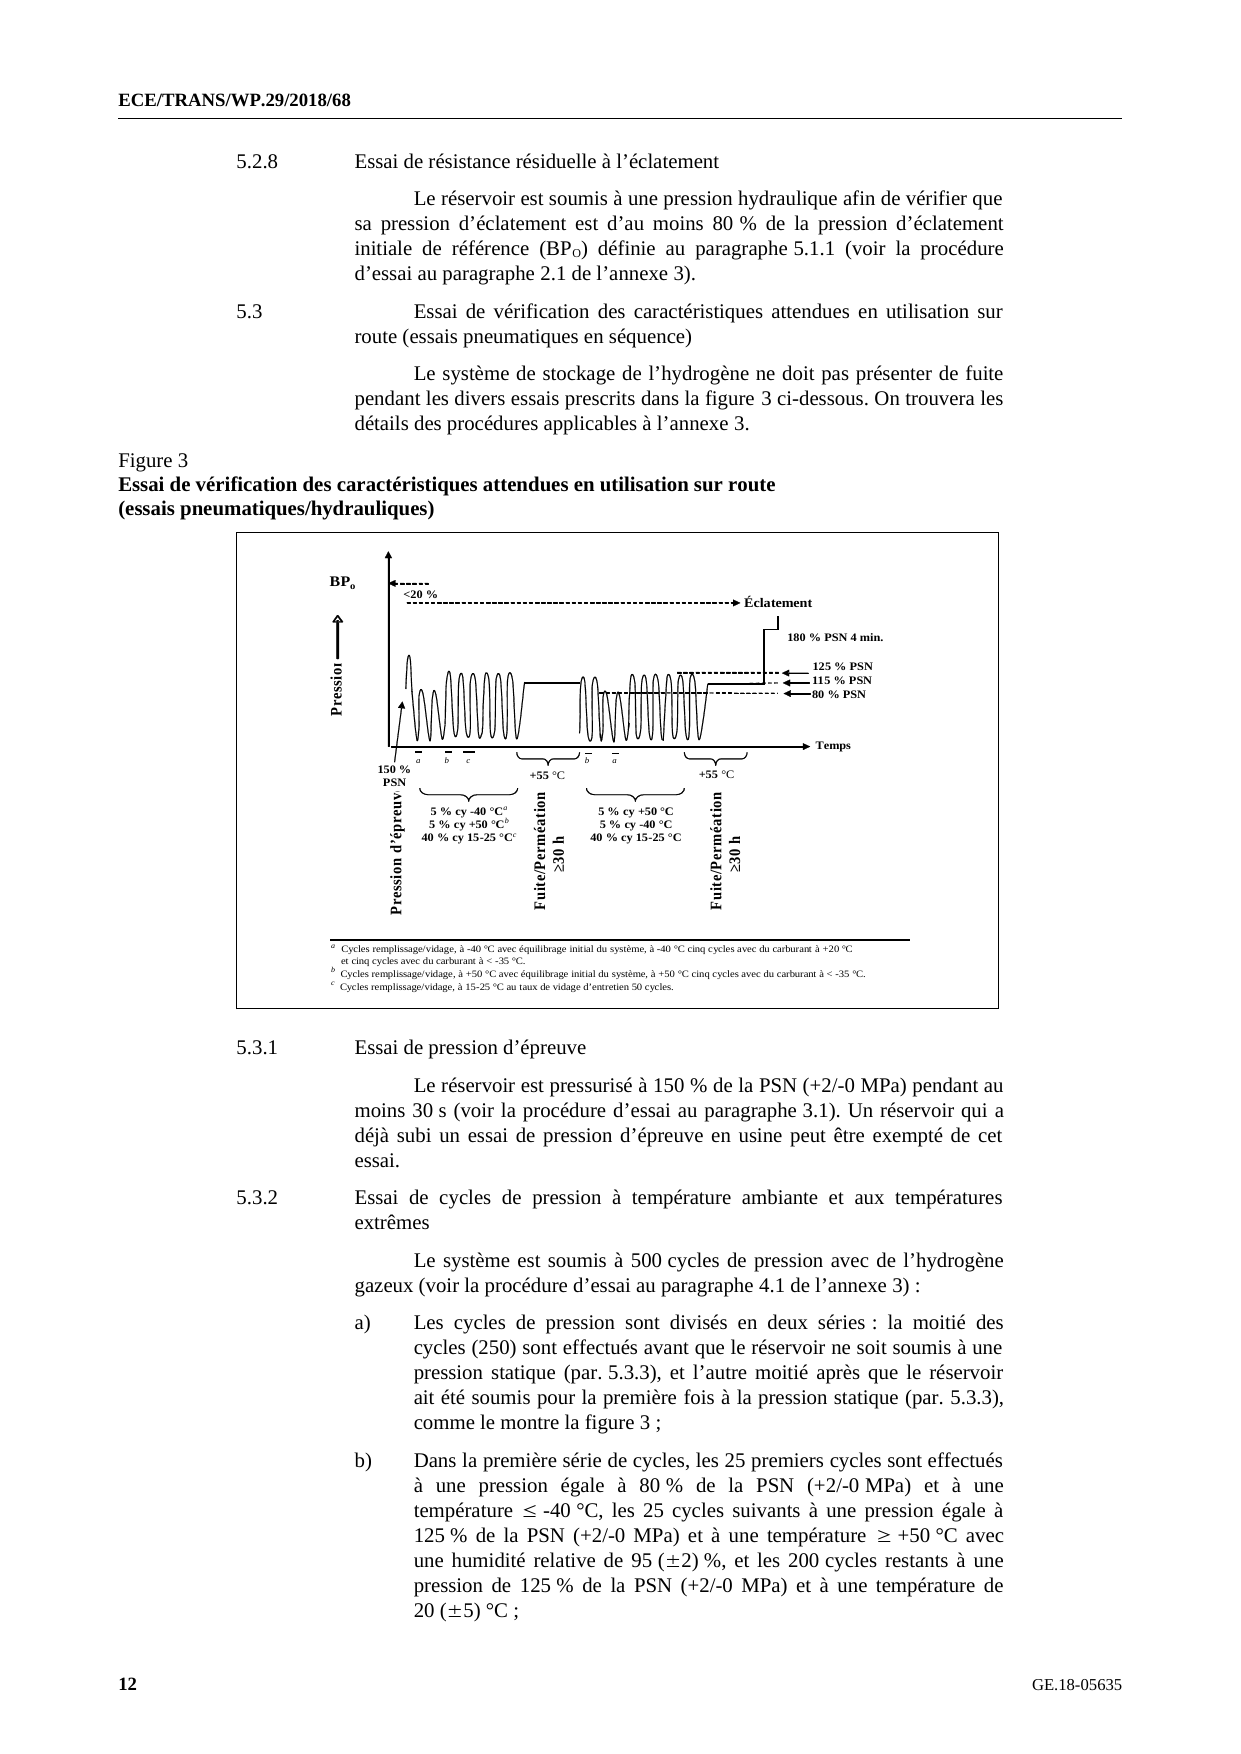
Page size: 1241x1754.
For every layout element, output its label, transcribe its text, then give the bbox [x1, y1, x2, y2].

text Le réservoir est pressurisé à 150 % de la PSN (+2/-0 MPa) pendant au moins 30 s (voir la procédure d’essai au paragraphe 3.1). Un réservoir qui a déjà subi un essai de pression d’épreuve en usine peut être exempté de cet essai. [354, 1072, 1004, 1172]
subtitle Figure 3 Essai de vérification des caractéristiques attendues en utilisation sur route (essais pneumatiques/hydrauliques) [118, 448, 1122, 520]
text Le système est soumis à 500 cycles de pression avec de l’hydrogène gazeux (voir la procédure d’essai au paragraphe 4.1 de l’annexe 3) : [354, 1247, 1004, 1297]
text 5.3.2 Essai de cycles de pression à température ambiante et aux températures extrêmes [236, 1184, 1004, 1234]
text 5.2.8 Essai de résistance résiduelle à l’éclatement [236, 148, 1004, 173]
text 5.3.1 Essai de pression d’épreuve [236, 1034, 1004, 1059]
text 5.3 Essai de vérification des caractéristiques attendues en utilisation sur route (essais pneumatiques en séquence) [236, 298, 1004, 348]
text b) Dans la première série de cycles, les 25 premiers cycles sont effectués à une pression égale à 80 % de la PSN (+2/-0 MPa) et à une température -40 °C, les 25 cycles suivants à une pression égale à 125 % de la PSN (+2/-0 MPa) et à une température +50 °C avec une humidité relative de 95 (2) %, et les 200 cycles restants à une pression de 125 % de la PSN (+2/-0 MPa) et à une température de 20 (5) °C ; [354, 1447, 1004, 1622]
text a) Les cycles de pression sont divisés en deux séries : la moitié des cycles (250) sont effectués avant que le réservoir ne soit soumis à une pression statique (par. 5.3.3), et l’autre moitié après que le réservoir ait été soumis pour la première fois à la pression statique (par. 5.3.3), comme le montre la figure 3 ; [354, 1309, 1004, 1434]
text Le système de stockage de l’hydrogène ne doit pas présenter de fuite pendant les divers essais prescrits dans la figure 3 ci-dessous. On trouvera les détails des procédures applicables à l’annexe 3. [354, 360, 1004, 435]
text Le réservoir est soumis à une pression hydraulique afin de vérifier que sa pression d’éclatement est d’au moins 80 % de la pression d’éclatement initiale de référence (BPO) définie au paragraphe 5.1.1 (voir la procédure d’essai au paragraphe 2.1 de l’annexe 3). [354, 185, 1004, 285]
